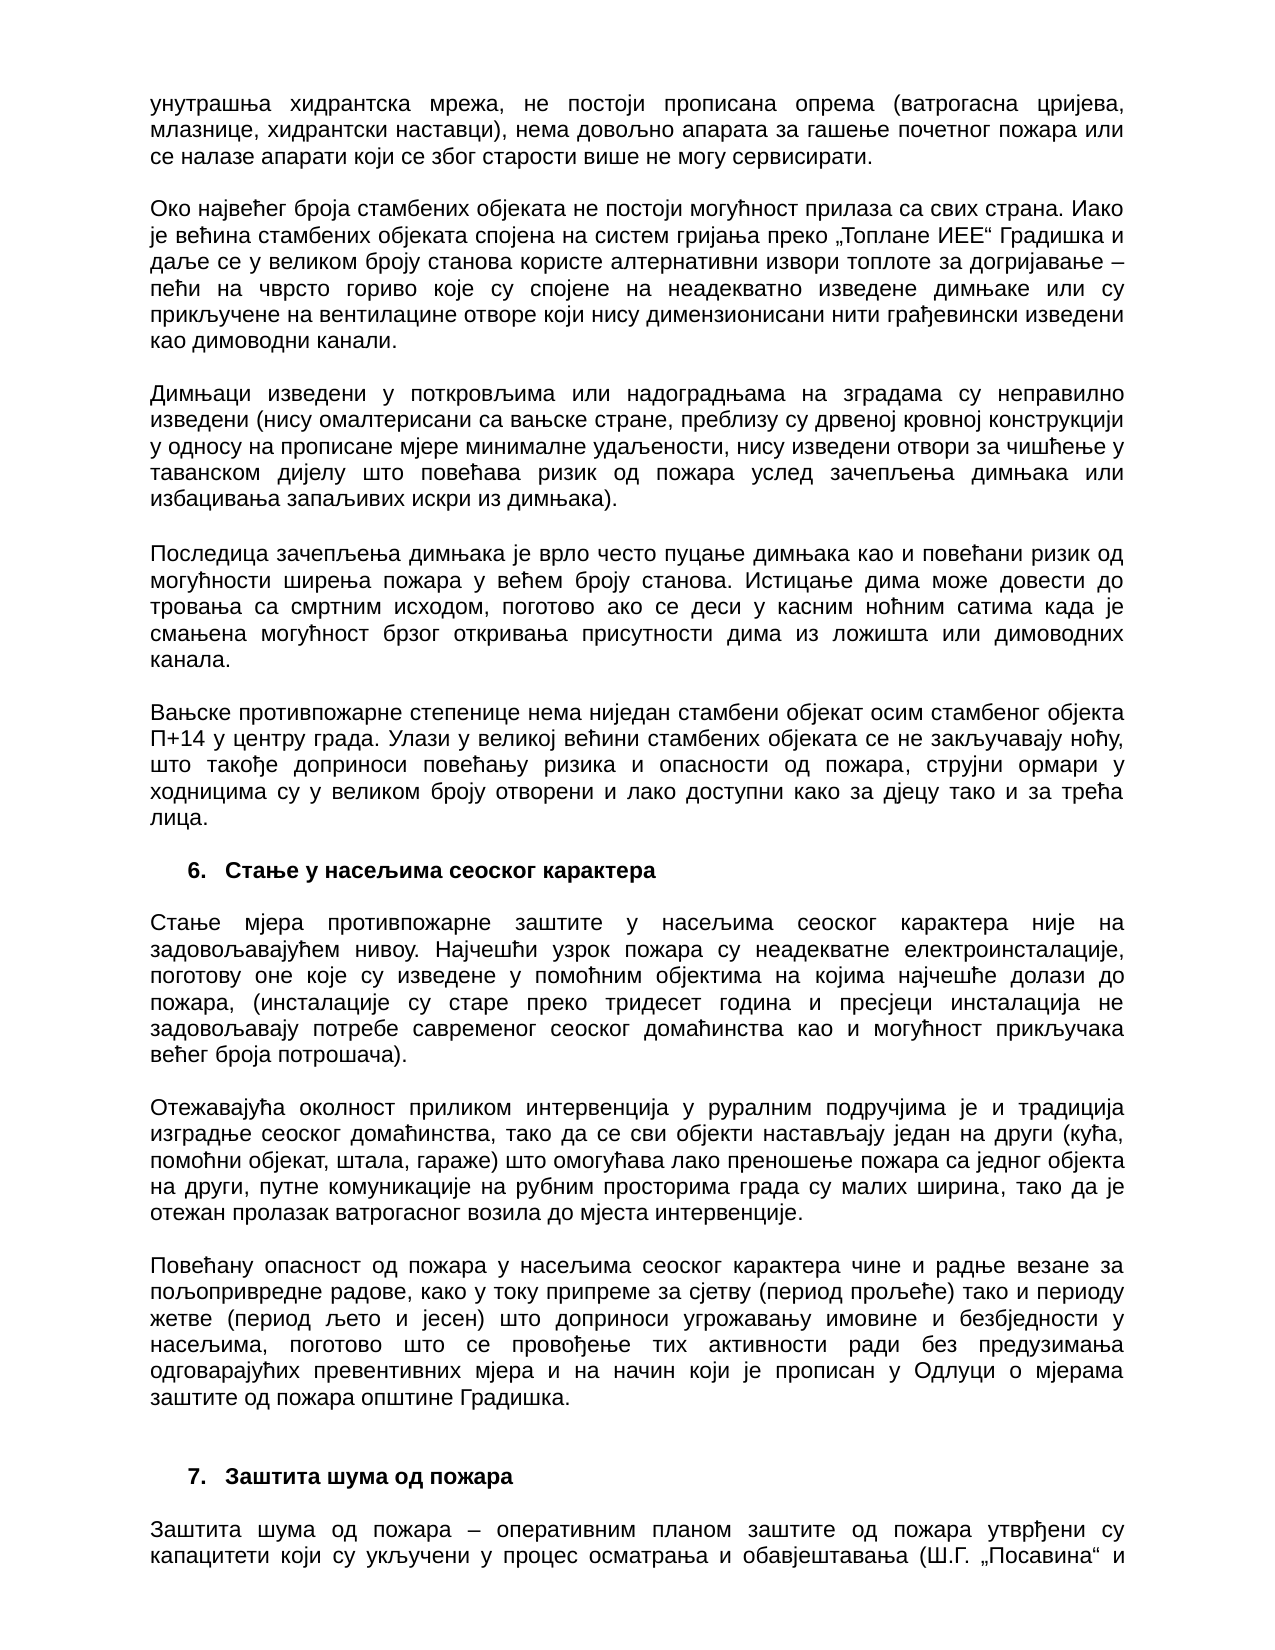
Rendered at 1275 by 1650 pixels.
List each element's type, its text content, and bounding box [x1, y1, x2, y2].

text Повећану опасност од пожара у насељима сеоског карактера чине и радње везане за пољопривредне радове, како у току припреме за сјетву (период прољеће) тако и периоду жетве (период љето и јесен) што доприноси угрожавању имовине и безбједности у насељима, поготово што се провођење тих активности ради без предузимања одговарајућих превентивних мјера и на начин који је прописан у Одлуци о мјерама заштите од пожара општине Градишка. [150, 1252, 1125, 1410]
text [150, 1516, 1125, 1568]
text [150, 90, 1125, 169]
text Стање мјера противпожарне заштите у насељима сеоског карактера није на задовољавајућем нивоу. Најчешћи узрок пожара су неадекватне електроинсталације, поготову оне које су изведене у помоћним објектима на којима најчешће долази до пожара, (инсталације су старе преко тридесет година и пресјеци инсталација не задовољавају потребе савременог сеоског домаћинства као и могућност прикључака већег броја потрошача). [150, 909, 1125, 1067]
text Отежавајућа околност приликом интервенција у руралним подручјима је и традиција изградње сеоског домаћинства, тако да се сви објекти настављају један на други (кућа, помоћни објекат, штала, гараже) што омогућава лако преношење пожара са једног објекта на други, путне комуникације на рубним просторима града су малих ширина, тако да је отежан пролазак ватрогасног возила до мјеста интервенције. [150, 1094, 1125, 1226]
list Заштита шума од пожара [187, 1463, 1125, 1489]
text Димњаци изведени у поткровљима или надоградњама на зградама су неправилно изведени (нису омалтерисани са вањске стране, преблизу су дрвеној кровној конструкцији у односу на прописане мјере минималне удаљености, нису изведени отвори за чишћење у таванском дијелу што повећава ризик од пожара услед зачепљења димњака или избацивања запаљивих искри из димњака). [150, 380, 1125, 512]
text Око највећег броја стамбених објеката не постоји могућност прилаза са свих страна. Иако је већина стамбених објеката спојена на систем гријања преко „Топлане ИЕЕ“ Градишка и даље се у великом броју станова користе алтернативни извори топлоте за догријавање – пећи на чврсто гориво које су спојене на неадекватно изведене димњаке или су прикључене на вентилацине отворе који нису димензионисани нити грађевински изведени као димоводни канали. [150, 195, 1125, 353]
list Стање у насељима сеоског карактера [187, 857, 1125, 883]
text Последица зачепљења димњака је врло често пуцање димњака као и повећани ризик од могућности ширења пожара у већем броју станова. Истицање дима може довести до тровања са смртним исходом, поготово ако се деси у касним ноћним сатима када је смањена могућност брзог откривања присутности дима из ложишта или димоводних канала. [150, 540, 1125, 672]
text Вањске противпожарне степенице нема ниједан стамбени објекат осим стамбеног објекта П+14 у центру града. Улази у великој већини стамбених објеката се не закључавају ноћу, што такође доприноси повећању ризика и опасности од пожара, струјни ормари у ходницима су у великом броју отворени и лако доступни како за дјецу тако и за трећа лица. [150, 698, 1125, 830]
